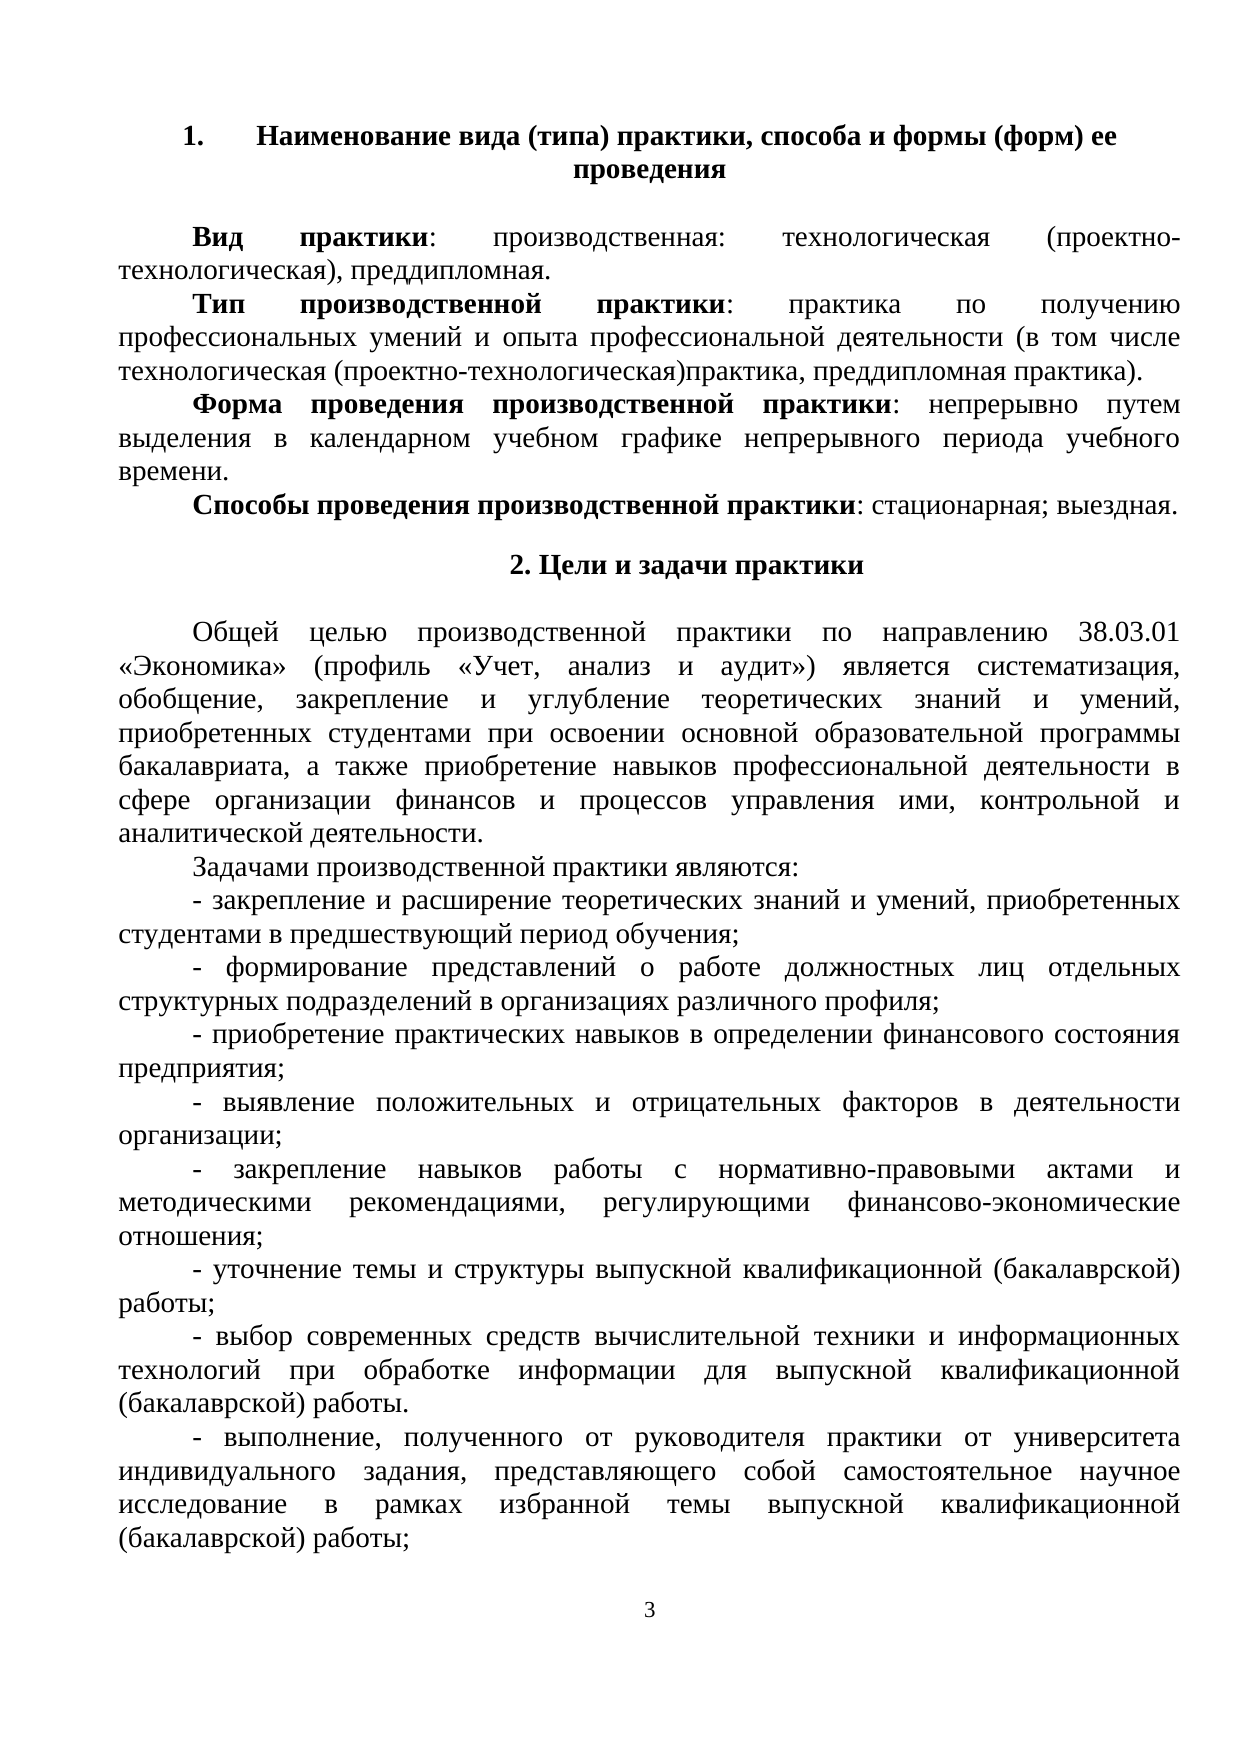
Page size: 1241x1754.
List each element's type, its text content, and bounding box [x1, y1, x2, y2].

text - закрепление и расширение теоретических знаний и умений, приобретенных студентами в предшествующий период обучения; [118, 882, 1181, 949]
text - выполнение, полученного от руководителя практики от университета индивидуального задания, представляющего собой самостоятельное научное исследование в рамках избранной темы выпускной квалификационной (бакалаврской) работы; [118, 1419, 1181, 1553]
text Общей целью производственной практики по направлению 38.03.01 «Экономика» (профиль «Учет, анализ и аудит») является систематизация, обобщение, закрепление и углубление теоретических знаний и умений, приобретенных студентами при освоении основной образовательной программы бакалавриата, а также приобретение навыков профессиональной деятельности в сфере организации финансов и процессов управления ими, контрольной и аналитической деятельности. [118, 614, 1181, 849]
text - закрепление навыков работы с нормативно-правовыми актами и методическими рекомендациями, регулирующими финансово-экономические отношения; [118, 1151, 1181, 1251]
text - приобретение практических навыков в определении финансового состояния предприятия; [118, 1017, 1181, 1084]
text - уточнение темы и структуры выпускной квалификационной (бакалаврской) работы; [118, 1251, 1181, 1318]
text Форма проведения производственной практики: непрерывно путем выделения в календарном учебном графике непрерывного периода учебного времени. [118, 386, 1181, 487]
subtitle 2. Цели и задачи практики [118, 547, 1181, 581]
text Задачами производственной практики являются: [118, 849, 1181, 882]
text Вид практики: производственная: технологическая (проектно-технологическая), преддипломная. [118, 219, 1181, 286]
text Тип производственной практики: практика по получению профессиональных умений и опыта профессиональной деятельности (в том числе технологическая (проектно-технологическая)практика, преддипломная практика). [118, 286, 1181, 386]
subtitle Наименование вида (типа) практики, способа и формы (форм) ее проведения [118, 118, 1181, 185]
text - выбор современных средств вычислительной техники и информационных технологий при обработке информации для выпускной квалификационной (бакалаврской) работы. [118, 1318, 1181, 1419]
text - формирование представлений о работе должностных лиц отдельных структурных подразделений в организациях различного профиля; [118, 949, 1181, 1017]
text - выявление положительных и отрицательных факторов в деятельности организации; [118, 1084, 1181, 1151]
subtitle Способы проведения производственной практики: стационарная; выездная. [118, 487, 1181, 521]
